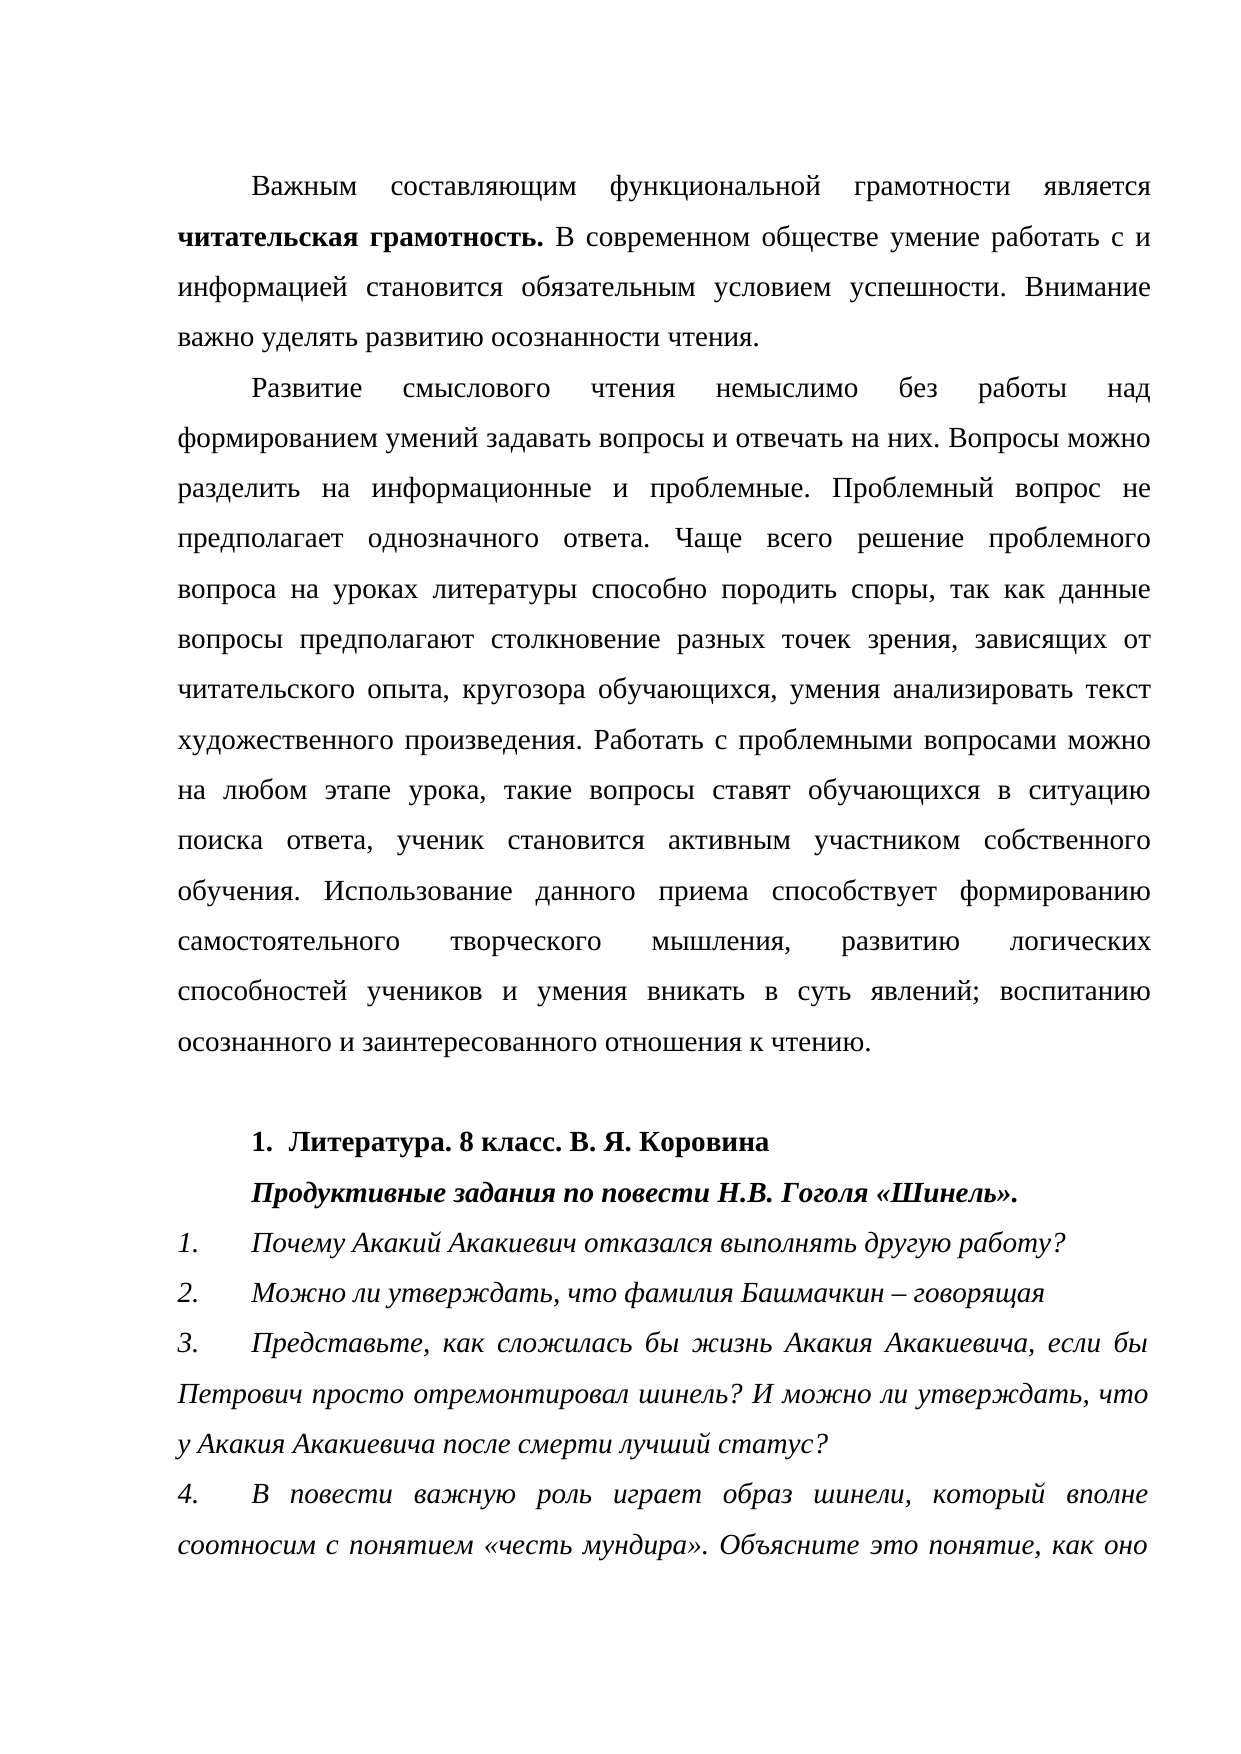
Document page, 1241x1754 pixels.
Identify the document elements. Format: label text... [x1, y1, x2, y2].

text 1. Почему Акакий Акакиевич отказался выполнять другую работу? [177, 1225, 1152, 1258]
list Литература. 8 класс. В. Я. Коровина [251, 1124, 1152, 1158]
text Важным составляющим функциональной грамотности является читательская грамотность. В современном обществе умение работать с и информацией становится обязательным условием успешности. Внимание важно уделять развитию осознанности чтения. [177, 168, 1152, 353]
text 3. Представьте, как сложилась бы жизнь Акакия Акакиевича, если бы Петрович просто отремонтировал шинель? И можно ли утверждать, что у Акакия Акакиевича после смерти лучший статус? [177, 1326, 1152, 1460]
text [177, 1477, 1152, 1560]
text Продуктивные задания по повести Н.В. Гоголя «Шинель». [177, 1175, 1152, 1208]
text Развитие смыслового чтения немыслимо без работы над формированием умений задавать вопросы и отвечать на них. Вопросы можно разделить на информационные и проблемные. Проблемный вопрос не предполагает однозначного ответа. Чаще всего решение проблемного вопроса на уроках литературы способно породить споры, так как данные вопросы предполагают столкновение разных точек зрения, зависящих от читательского опыта, кругозора обучающихся, умения анализировать текст художественного произведения. Работать с проблемными вопросами можно на любом этапе урока, такие вопросы ставят обучающихся в ситуацию поиска ответа, ученик становится активным участником собственного обучения. Использование данного приема способствует формированию самостоятельного творческого мышления, развитию лoгических способностей учеников и умения вникать в суть явлений; воспитанию осознанного и заинтересованного отношения к чтению. [177, 370, 1152, 1057]
text 2. Можно ли утверждать, что фамилия Башмачкин – говорящая [177, 1275, 1152, 1309]
